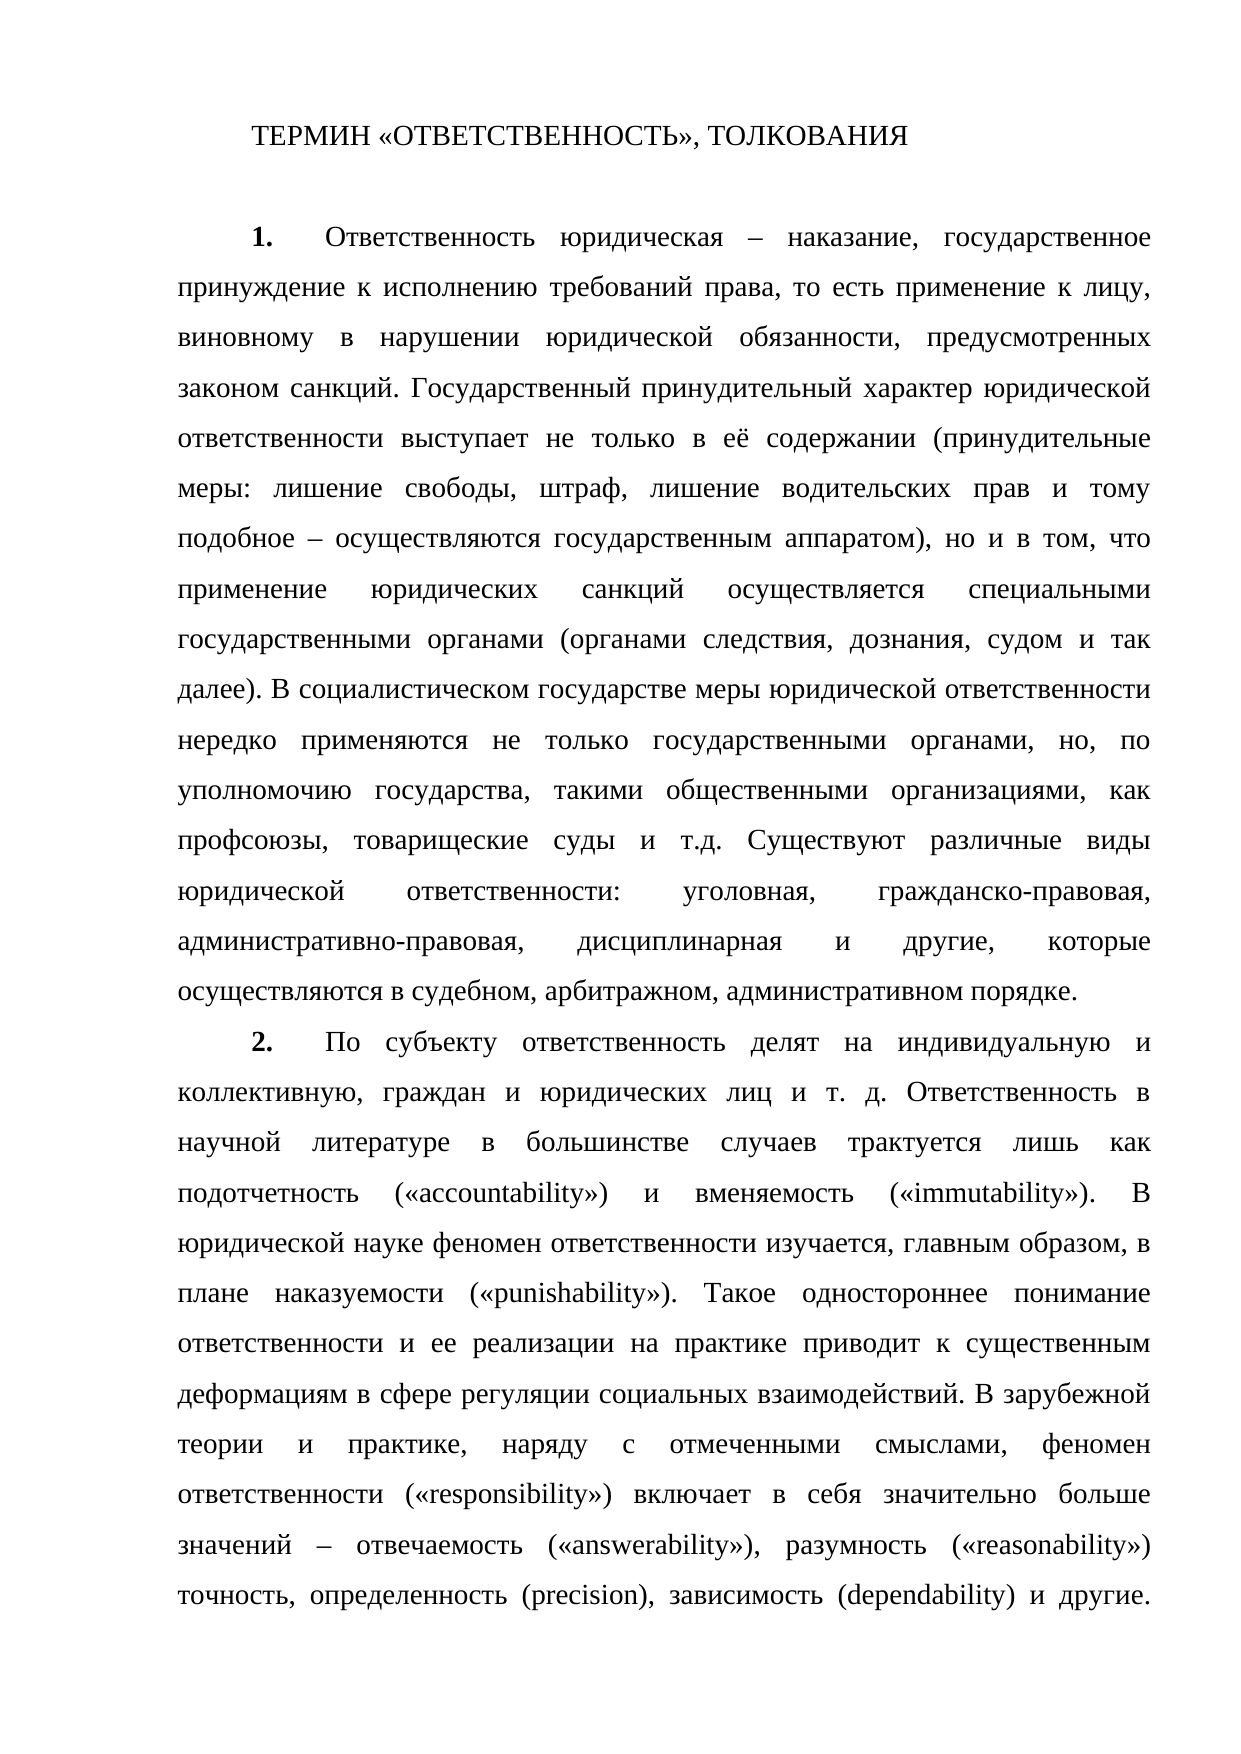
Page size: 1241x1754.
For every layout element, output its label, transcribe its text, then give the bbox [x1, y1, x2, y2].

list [177, 1024, 1152, 1611]
list Термин «ОТВЕТСТВЕННОСТЬ», ТОЛКОВАНИЯ [177, 118, 1152, 152]
list Ответственность юридическая – наказание, государственное принуждение к исполнению требований права, то есть применение к лицу, виновному в нарушении юридической обязанности, предусмотренных законом санкций. Государственный принудительный характер юридической ответственности выступает не только в её содержании (принудительные меры: лишение свободы, штраф, лишение водительских прав и тому подобное – осуществляются государственным аппаратом), но и в том, что применение юридических санкций осуществляется специальными государственными органами (органами следствия, дознания, судом и так далее). В социалистическом государстве меры юридической ответственности нередко применяются не только государственными органами, но, по уполномочию государства, такими общественными организациями, как профсоюзы, товарищеские суды и т.д. Существуют различные виды юридической ответственности: уголовная, гражданско-правовая, административно-правовая, дисциплинарная и другие, которые осуществляются в судебном, арбитражном, административном порядке. [177, 219, 1152, 1007]
